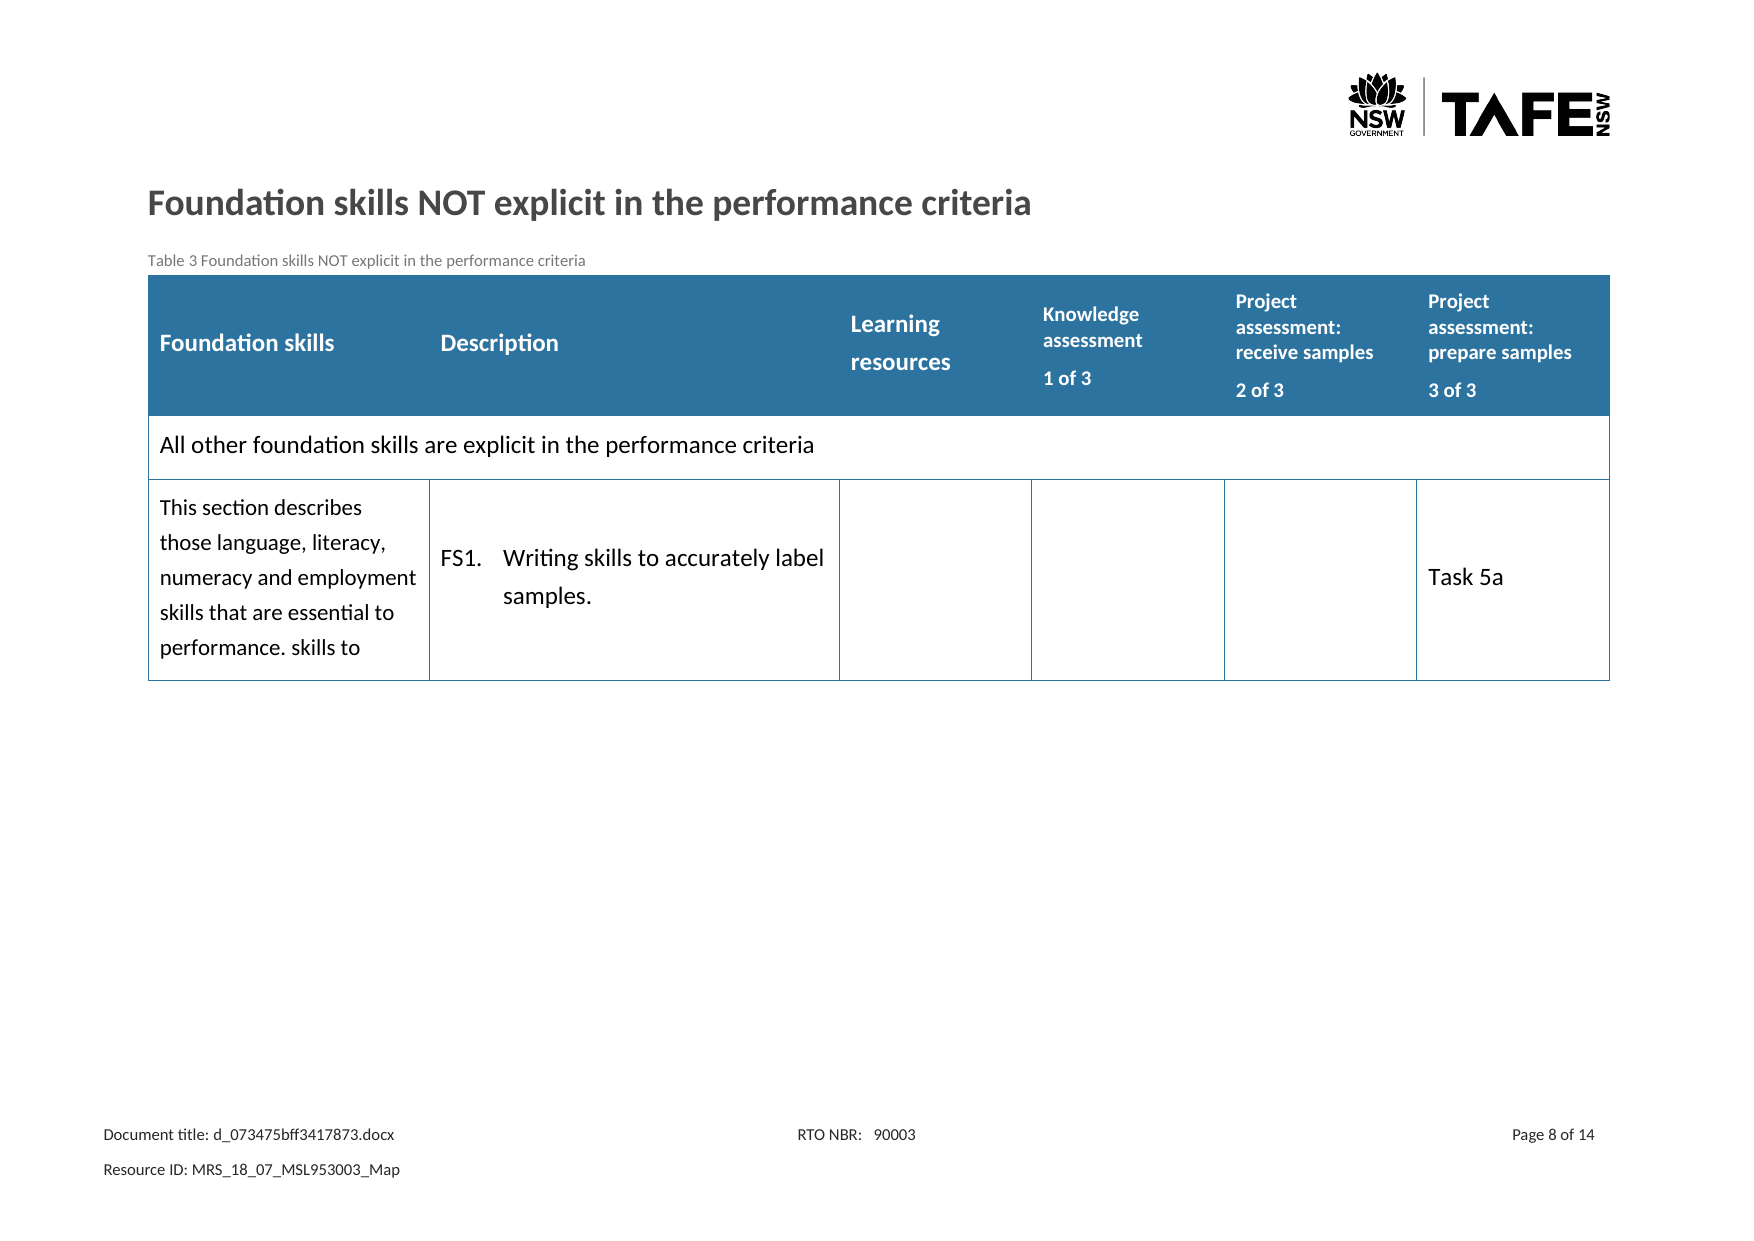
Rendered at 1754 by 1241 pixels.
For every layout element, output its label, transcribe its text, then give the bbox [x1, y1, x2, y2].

picture [1348, 71, 1610, 137]
text Table 3 Foundation skills NOT explicit in the performance criteria [148, 250, 1606, 270]
subtitle Foundation skills NOT explicit in the performance criteria [148, 179, 1606, 225]
table_cell [1225, 480, 1416, 680]
table_header Project assessment: prepare samples 3 of 3 [1417, 276, 1609, 415]
table_cell [840, 480, 1031, 680]
table_header Knowledge assessment 1 of 3 [1032, 276, 1224, 415]
table_cell All other foundation skills are explicit in the performance criteria [149, 416, 1609, 479]
table_header Foundation skills [149, 276, 429, 415]
table_header Project assessment: receive samples 2 of 3 [1225, 276, 1416, 415]
table_cell Task 5a [1417, 480, 1609, 680]
table_cell [1032, 480, 1224, 680]
table_cell This section describes those language, literacy, numeracy and employment skills that are essential to performance. skills to [149, 480, 429, 680]
table_header Learning resources [840, 276, 1031, 415]
table_cell Writing skills to accurately label samples. [430, 480, 839, 680]
table_header Description [430, 276, 839, 415]
